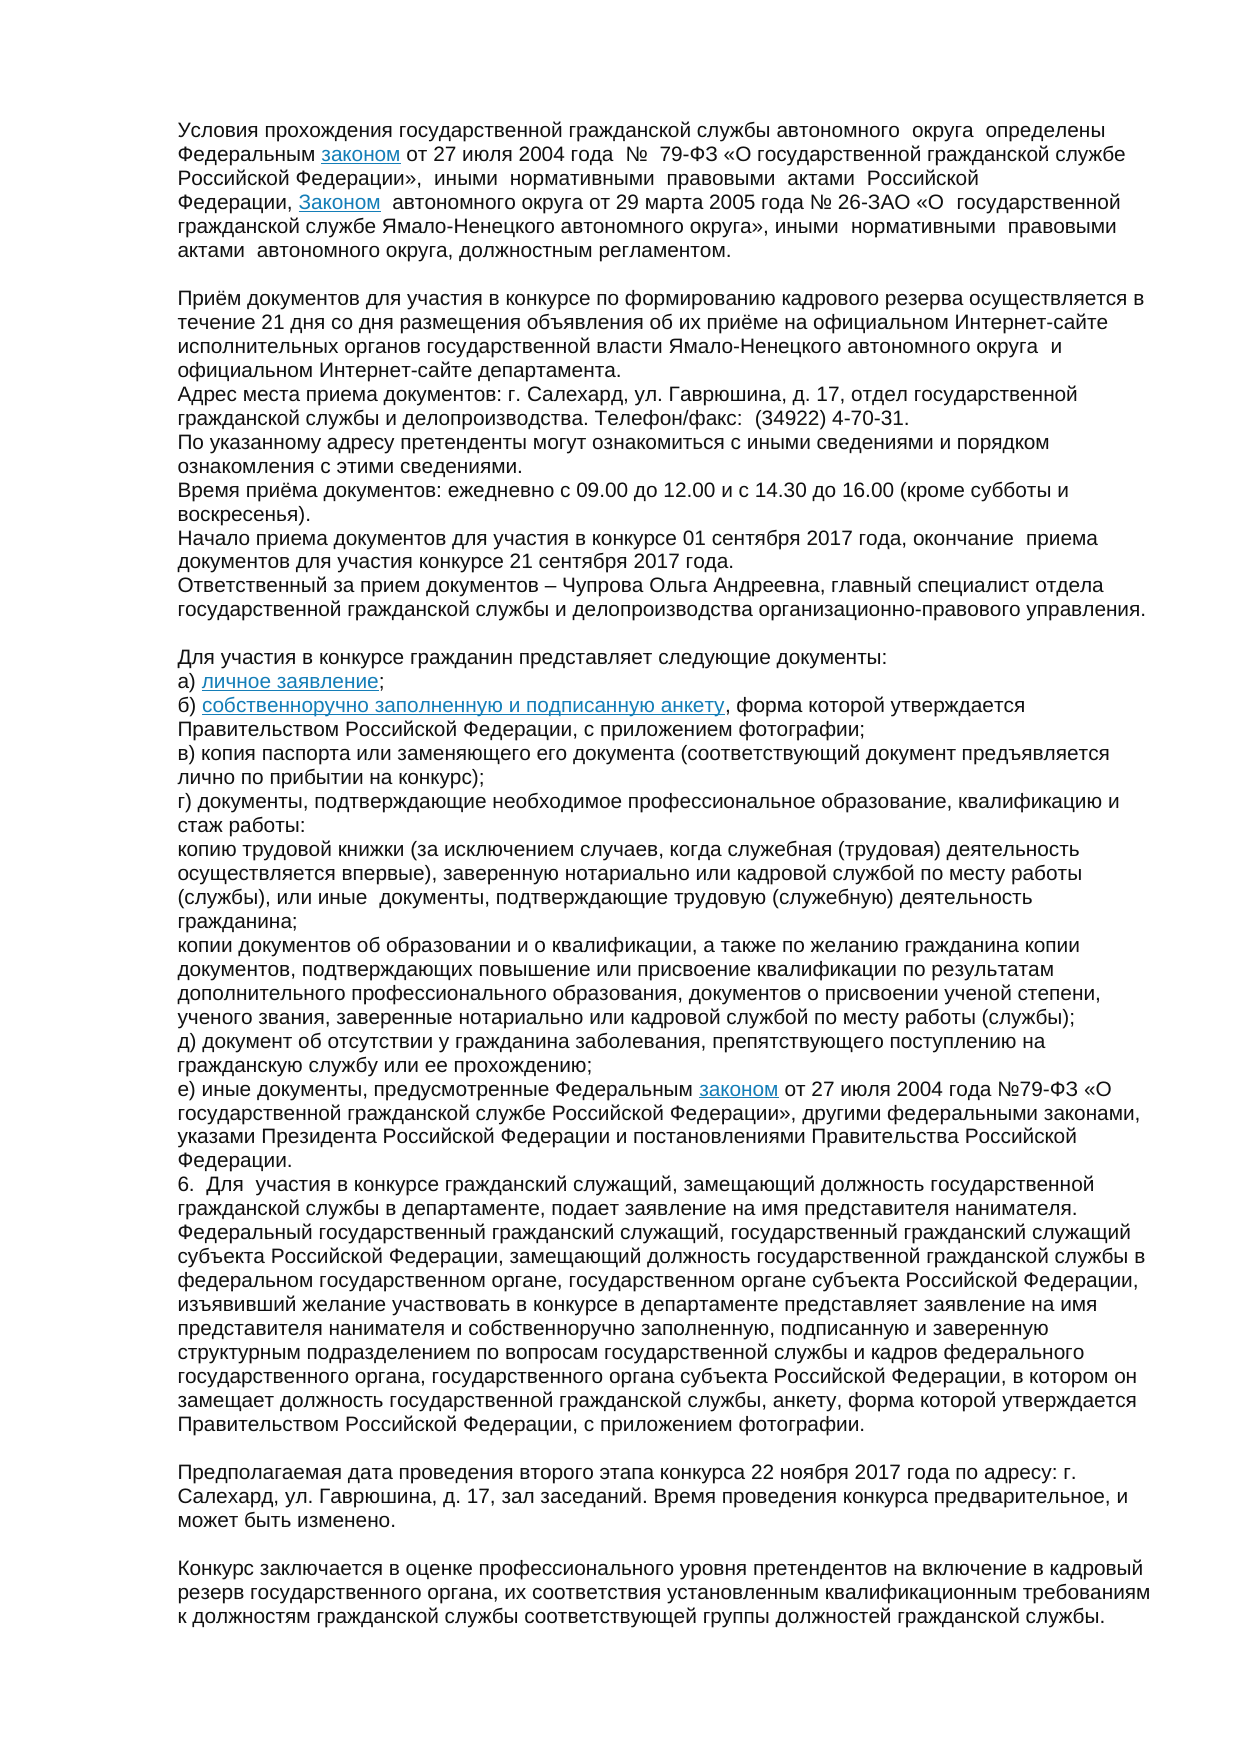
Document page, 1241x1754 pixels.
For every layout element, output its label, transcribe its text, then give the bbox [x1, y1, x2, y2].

text Для участия в конкурсе гражданин представляет следующие документы: [177, 645, 1152, 669]
text Начало приема документов для участия в конкурсе 01 сентября 2017 года, окончание приема документов для участия конкурсе 21 сентября 2017 года. [177, 525, 1152, 573]
text г) документы, подтверждающие необходимое профессиональное образование, квалификацию и стаж работы: [177, 789, 1152, 837]
text Приём документов для участия в конкурсе по формированию кадрового резерва осуществляется в течение 21 дня со дня размещения объявления об их приёме на официальном Интернет-сайте исполнительных органов государственной власти Ямало-Ненецкого автономного округа и официальном Интернет-сайте департамента. [177, 286, 1152, 382]
text д) документ об отсутствии у гражданина заболевания, препятствующего поступлению на гражданскую службу или ее прохождению; [177, 1028, 1152, 1076]
text Конкурс заключается в оценке профессионального уровня претендентов на включение в кадровый резерв государственного органа, их соответствия установленным квалификационным требованиям к должностям гражданской службы соответствующей группы должностей гражданской службы. [177, 1556, 1152, 1627]
text е) иные документы, предусмотренные Федеральным законом от 27 июля 2004 года №79-ФЗ «О государственной гражданской службе Российской Федерации», другими федеральными законами, указами Президента Российской Федерации и постановлениями Правительства Российской Федерации. [177, 1076, 1152, 1172]
text Время приёма документов: ежедневно с 09.00 до 12.00 и с 14.30 до 16.00 (кроме субботы и воскресенья). [177, 477, 1152, 525]
text б) собственноручно заполненную и подписанную анкету, форма которой утверждается Правительством Российской Федерации, с приложением фотографии; [177, 693, 1152, 741]
text Федеральный государственный гражданский служащий, государственный гражданский служащий субъекта Российской Федерации, замещающий должность государственной гражданской службы в федеральном государственном органе, государственном органе субъекта Российской Федерации, изъявивший желание участвовать в конкурсе в департаменте представляет заявление на имя представителя нанимателя и собственноручно заполненную, подписанную и заверенную структурным подразделением по вопросам государственной службы и кадров федерального государственного органа, государственного органа субъекта Российской Федерации, в котором он замещает должность государственной гражданской службы, анкету, форма которой утверждается Правительством Российской Федерации, с приложением фотографии. [177, 1220, 1152, 1436]
text Предполагаемая дата проведения второго этапа конкурса 22 ноября 2017 года по адресу: г. Салехард, ул. Гаврюшина, д. 17, зал заседаний. Время проведения конкурса предварительное, и может быть изменено. [177, 1460, 1152, 1532]
text 6. Для участия в конкурсе гражданский служащий, замещающий должность государственной гражданской службы в департаменте, подает заявление на имя представителя нанимателя. [177, 1172, 1152, 1220]
text Условия прохождения государственной гражданской службы автономного округа определены Федеральным законом от 27 июля 2004 года № 79-ФЗ «О государственной гражданской службе Российской Федерации», иными нормативными правовыми актами Российской Федерации, Законом автономного округа от 29 марта 2005 года № 26-ЗАО «О государственной гражданской службе Ямало-Ненецкого автономного округа», иными нормативными правовыми актами автономного округа, должностным регламентом. [177, 118, 1152, 262]
text Ответственный за прием документов – Чупрова Ольга Андреевна, главный специалист отдела государственной гражданской службы и делопроизводства организационно-правового управления. [177, 573, 1152, 621]
text копию трудовой книжки (за исключением случаев, когда служебная (трудовая) деятельность осуществляется впервые), заверенную нотариально или кадровой службой по месту работы (службы), или иные документы, подтверждающие трудовую (служебную) деятельность гражданина; [177, 837, 1152, 933]
text а) личное заявление; [177, 669, 1152, 693]
text По указанному адресу претенденты могут ознакомиться с иными сведениями и порядком ознакомления с этими сведениями. [177, 429, 1152, 477]
text в) копия паспорта или заменяющего его документа (соответствующий документ предъявляется лично по прибытии на конкурс); [177, 741, 1152, 789]
text копии документов об образовании и о квалификации, а также по желанию гражданина копии документов, подтверждающих повышение или присвоение квалификации по результатам дополнительного профессионального образования, документов о присвоении ученой степени, ученого звания, заверенные нотариально или кадровой службой по месту работы (службы); [177, 933, 1152, 1028]
text Адрес места приема документов: г. Салехард, ул. Гаврюшина, д. 17, отдел государственной гражданской службы и делопроизводства. Телефон/факс: (34922) 4-70-31. [177, 382, 1152, 429]
